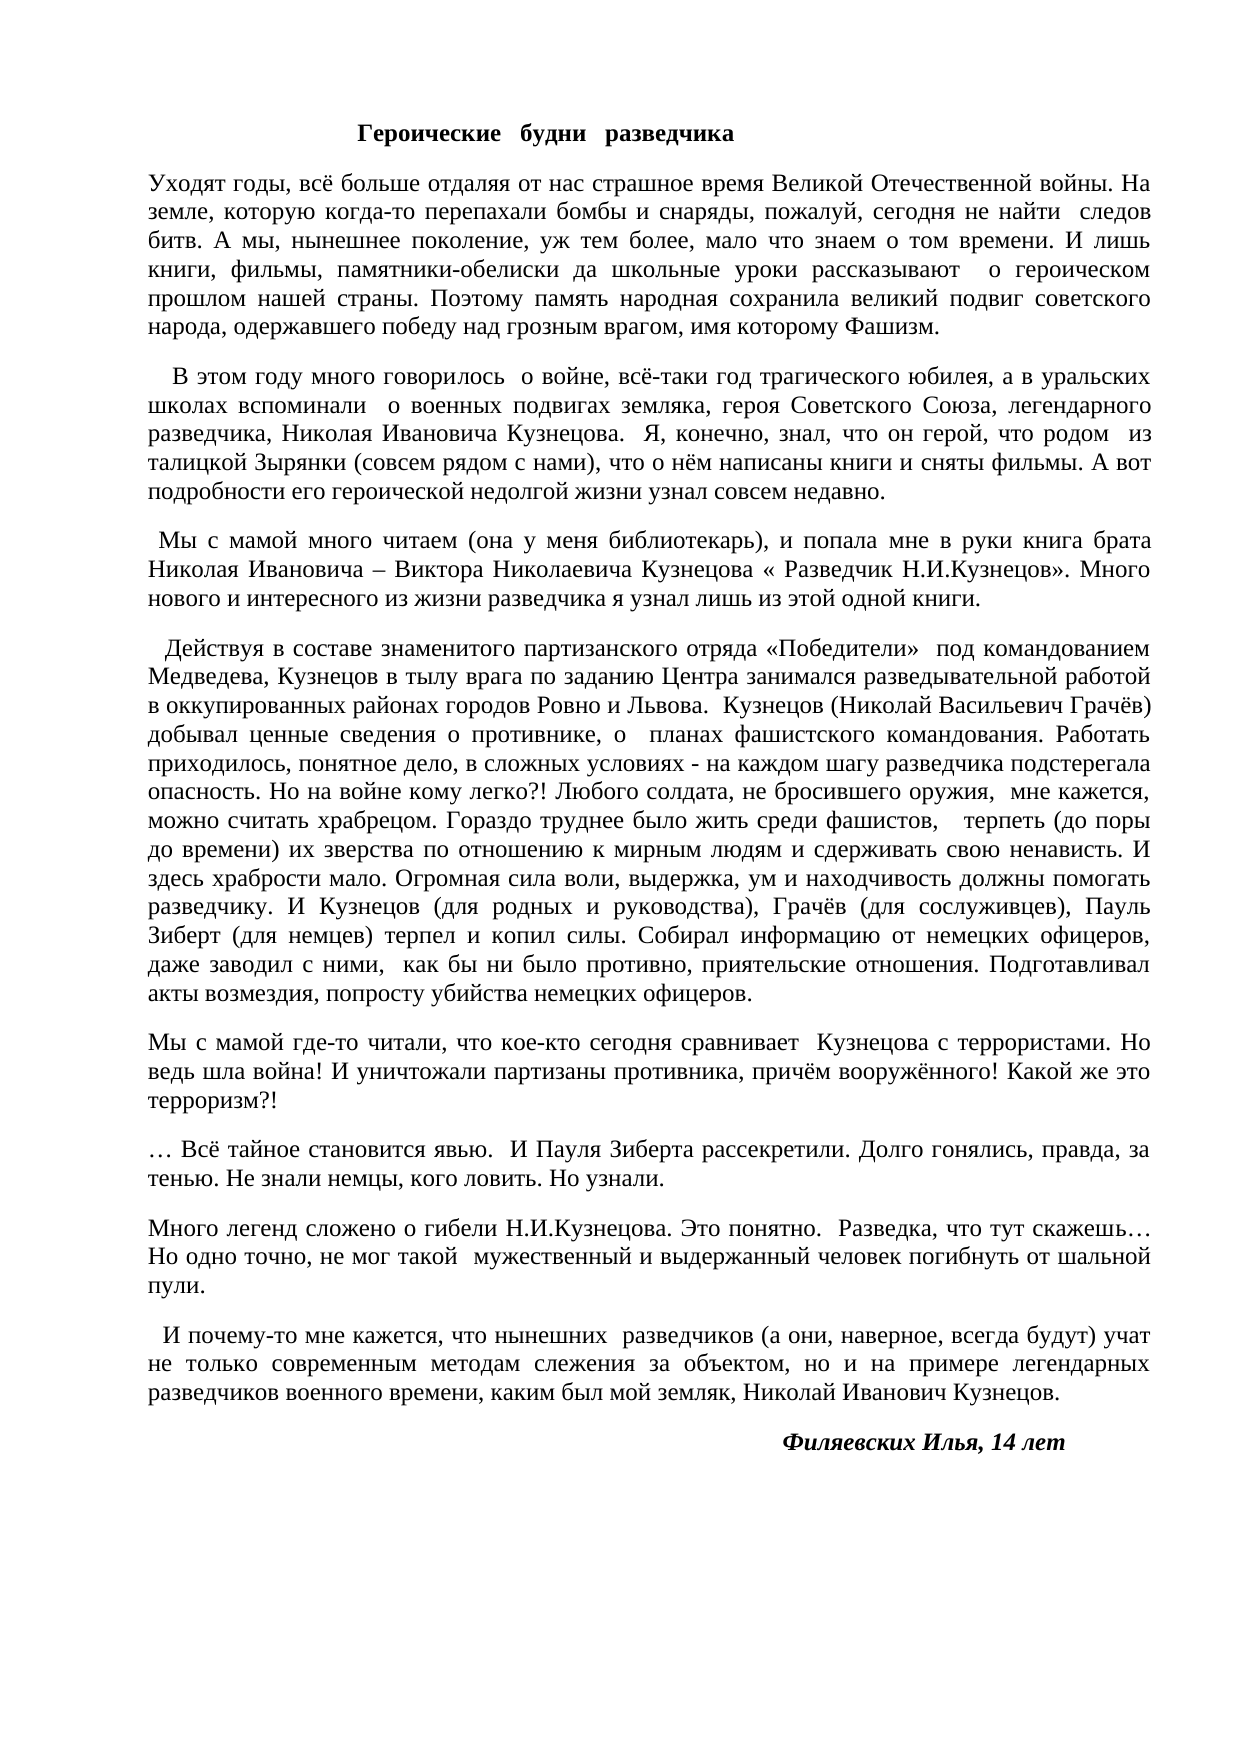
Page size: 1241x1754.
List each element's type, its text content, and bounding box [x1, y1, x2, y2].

text … Всё тайное становится явью. И Пауля Зиберта рассекретили. Долго гонялись, правда, за тенью. Не знали немцы, кого ловить. Но узнали. [148, 1134, 1152, 1192]
text Уходят годы, всё больше отдаляя от нас страшное время Великой Отечественной войны. На земле, которую когда-то перепахали бомбы и снаряды, пожалуй, сегодня не найти следов битв. А мы, нынешнее поколение, уж тем более, мало что знаем о том времени. И лишь книги, фильмы, памятники-обелиски да школьные уроки рассказывают о героическом прошлом нашей страны. Поэтому память народная сохранила великий подвиг советского народа, одержавшего победу над грозным врагом, имя которому Фашизм. [148, 168, 1152, 340]
text В этом году много говорилось о войне, всё-таки год трагического юбилея, а в уральских школах вспоминали о военных подвигах земляка, героя Советского Союза, легендарного разведчика, Николая Ивановича Кузнецова. Я, конечно, знал, что он герой, что родом из талицкой Зырянки (совсем рядом с нами), что о нём написаны книги и сняты фильмы. А вот подробности его героической недолгой жизни узнал совсем недавно. [148, 361, 1152, 505]
text Мы с мамой много читаем (она у меня библиотекарь), и попала мне в руки книга брата Николая Ивановича – Виктора Николаевича Кузнецова « Разведчик Н.И.Кузнецов». Много нового и интересного из жизни разведчика я узнал лишь из этой одной книги. [148, 526, 1152, 612]
text Много легенд сложено о гибели Н.И.Кузнецова. Это понятно. Разведка, что тут скажешь… Но одно точно, не мог такой мужественный и выдержанный человек погибнуть от шальной пули. [148, 1213, 1152, 1299]
text Мы с мамой где-то читали, что кое-кто сегодня сравнивает Кузнецова с террористами. Но ведь шла война! И уничтожали партизаны противника, причём вооружённого! Какой же это терроризм?! [148, 1027, 1152, 1113]
text И почему-то мне кажется, что нынешних разведчиков (а они, наверное, всегда будут) учат не только современным методам слежения за объектом, но и на примере легендарных разведчиков военного времени, каким был мой земляк, Николай Иванович Кузнецов. [148, 1320, 1152, 1406]
text Действуя в составе знаменитого партизанского отряда «Победители» под командованием Медведева, Кузнецов в тылу врага по заданию Центра занимался разведывательной работой в оккупированных районах городов Ровно и Львова. Кузнецов (Николай Васильевич Грачёв) добывал ценные сведения о противнике, о планах фашистского командования. Работать приходилось, понятное дело, в сложных условиях - на каждом шагу разведчика подстерегала опасность. Но на войне кому легко?! Любого солдата, не бросившего оружия, мне кажется, можно считать храбрецом. Гораздо труднее было жить среди фашистов, терпеть (до поры до времени) их зверства по отношению к мирным людям и сдерживать свою ненависть. И здесь храбрости мало. Огромная сила воли, выдержка, ум и находчивость должны помогать разведчику. И Кузнецов (для родных и руководства), Грачёв (для сослуживцев), Пауль Зиберт (для немцев) терпел и копил силы. Собирал информацию от немецких офицеров, даже заводил с ними, как бы ни было противно, приятельские отношения. Подготавливал акты возмездия, попросту убийства немецких офицеров. [148, 633, 1152, 1006]
text Филяевских Илья, 14 лет [177, 1427, 1152, 1456]
text Героические будни разведчика [148, 118, 1152, 147]
